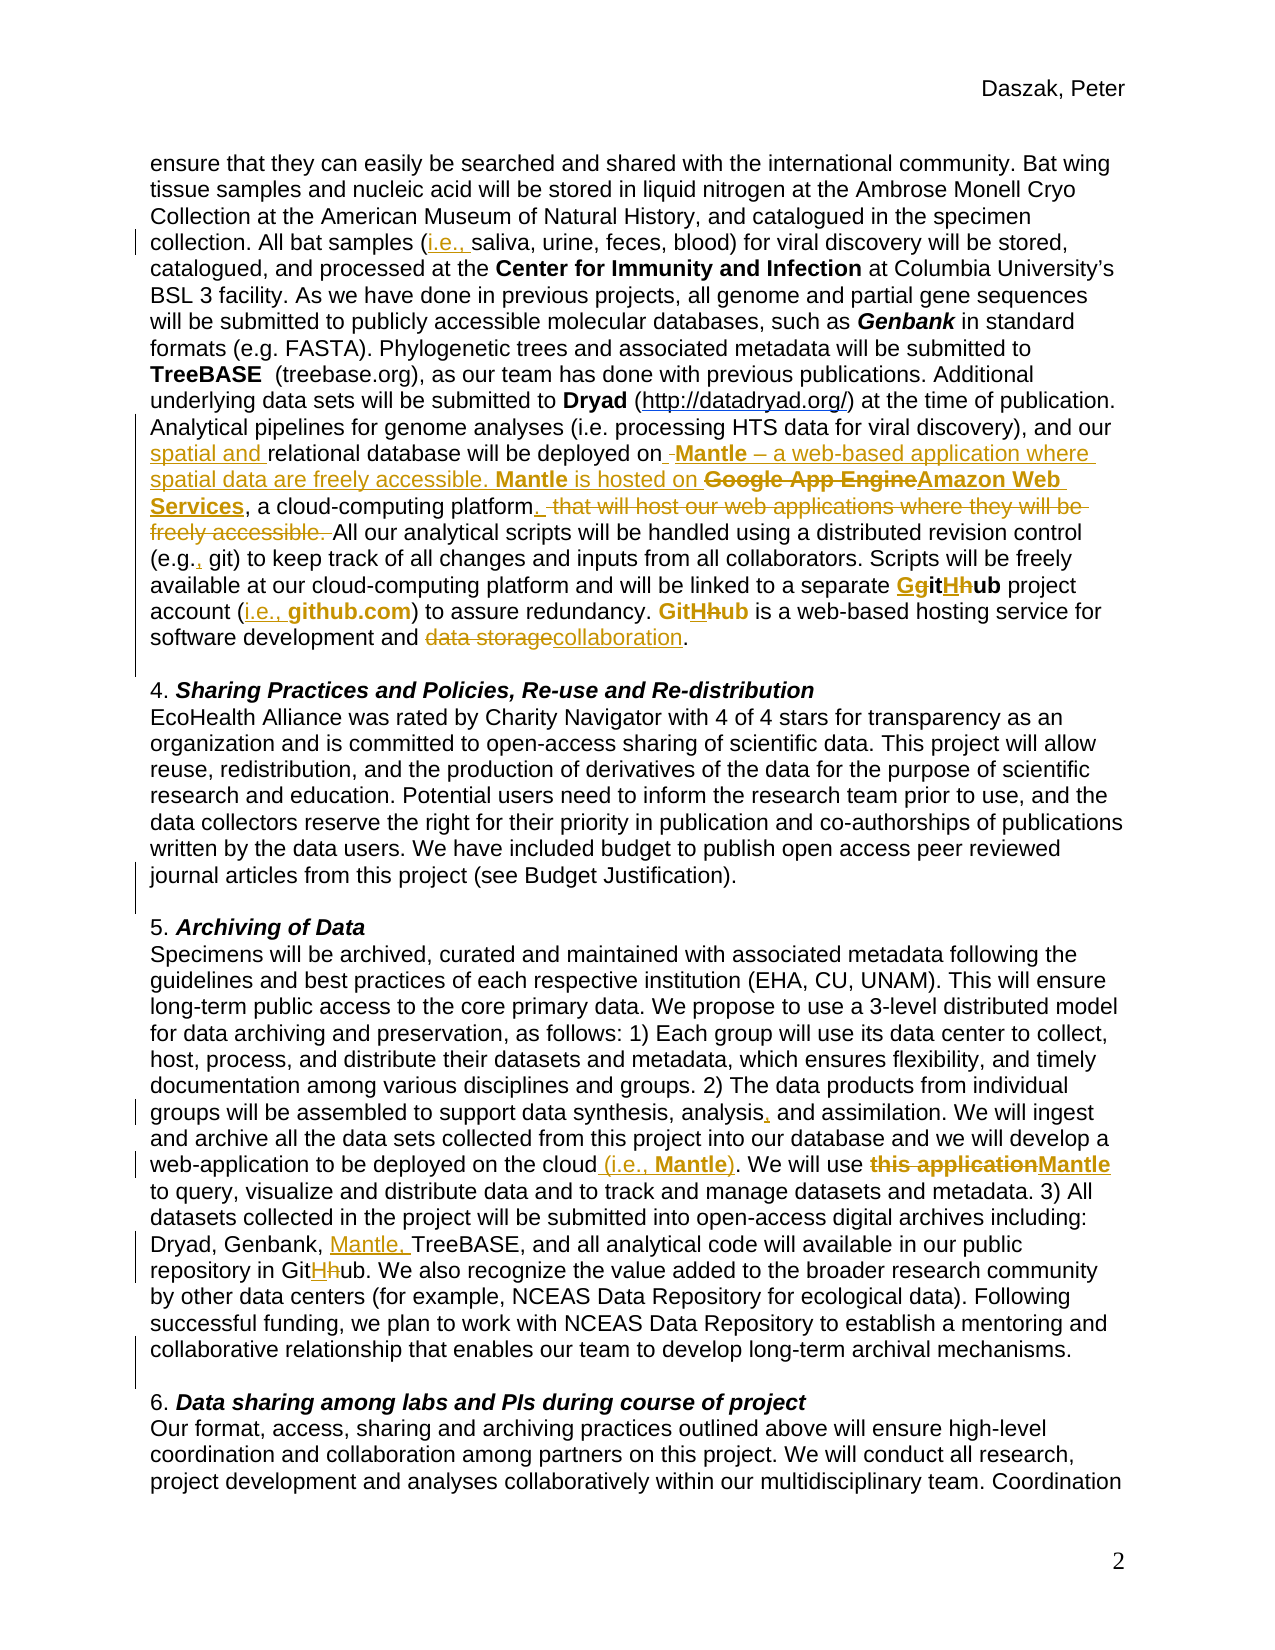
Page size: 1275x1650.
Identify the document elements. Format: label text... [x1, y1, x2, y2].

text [150, 1415, 1125, 1494]
text Specimens will be archived, curated and maintained with associated metadata following the guidelines and best practices of each respective institution (EHA, CU, UNAM). This will ensure long-term public access to the core primary data. We propose to use a 3-level distributed model for data archiving and preservation, as follows: 1) Each group will use its data center to collect, host, process, and distribute their datasets and metadata, which ensures flexibility, and timely documentation among various disciplines and groups. 2) The data products from individual groups will be assembled to support data synthesis, analysis and assimilation. We will ingest and archive all the data sets collected from this project into our database and we will develop a web-application to be deployed on the cloud. We will use to query, visualize and distribute data and to track and manage datasets and metadata. 3) All datasets collected in the project will be submitted into open-access digital archives including: Dryad, Genbank, TreeBASE, and all analytical code will available in our public repository in Gitub. We also recognize the value added to the broader research community by other data centers (for example, NCEAS Data Repository for ecological data). Following successful funding, we plan to work with NCEAS Data Repository to establish a mentoring and collaborative relationship that enables our team to develop long-term archival mechanisms. [150, 941, 1125, 1362]
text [150, 150, 1125, 651]
text 6. Data sharing among labs and PIs during course of project [150, 1389, 1125, 1415]
text 5. Archiving of Data [150, 914, 1125, 941]
text 4. Sharing Practices and Policies, Re-use and Re-distribution [150, 677, 1125, 703]
text EcoHealth Alliance was rated by Charity Navigator with 4 of 4 stars for transparency as an organization and is committed to open-access sharing of scientific data. This project will allow reuse, redistribution, and the production of derivatives of the data for the purpose of scientific research and education. Potential users need to inform the research team prior to use, and the data collectors reserve the right for their priority in publication and co-authorships of publications written by the data users. We have included budget to publish open access peer reviewed journal articles from this project (see Budget Justification). [150, 703, 1125, 888]
